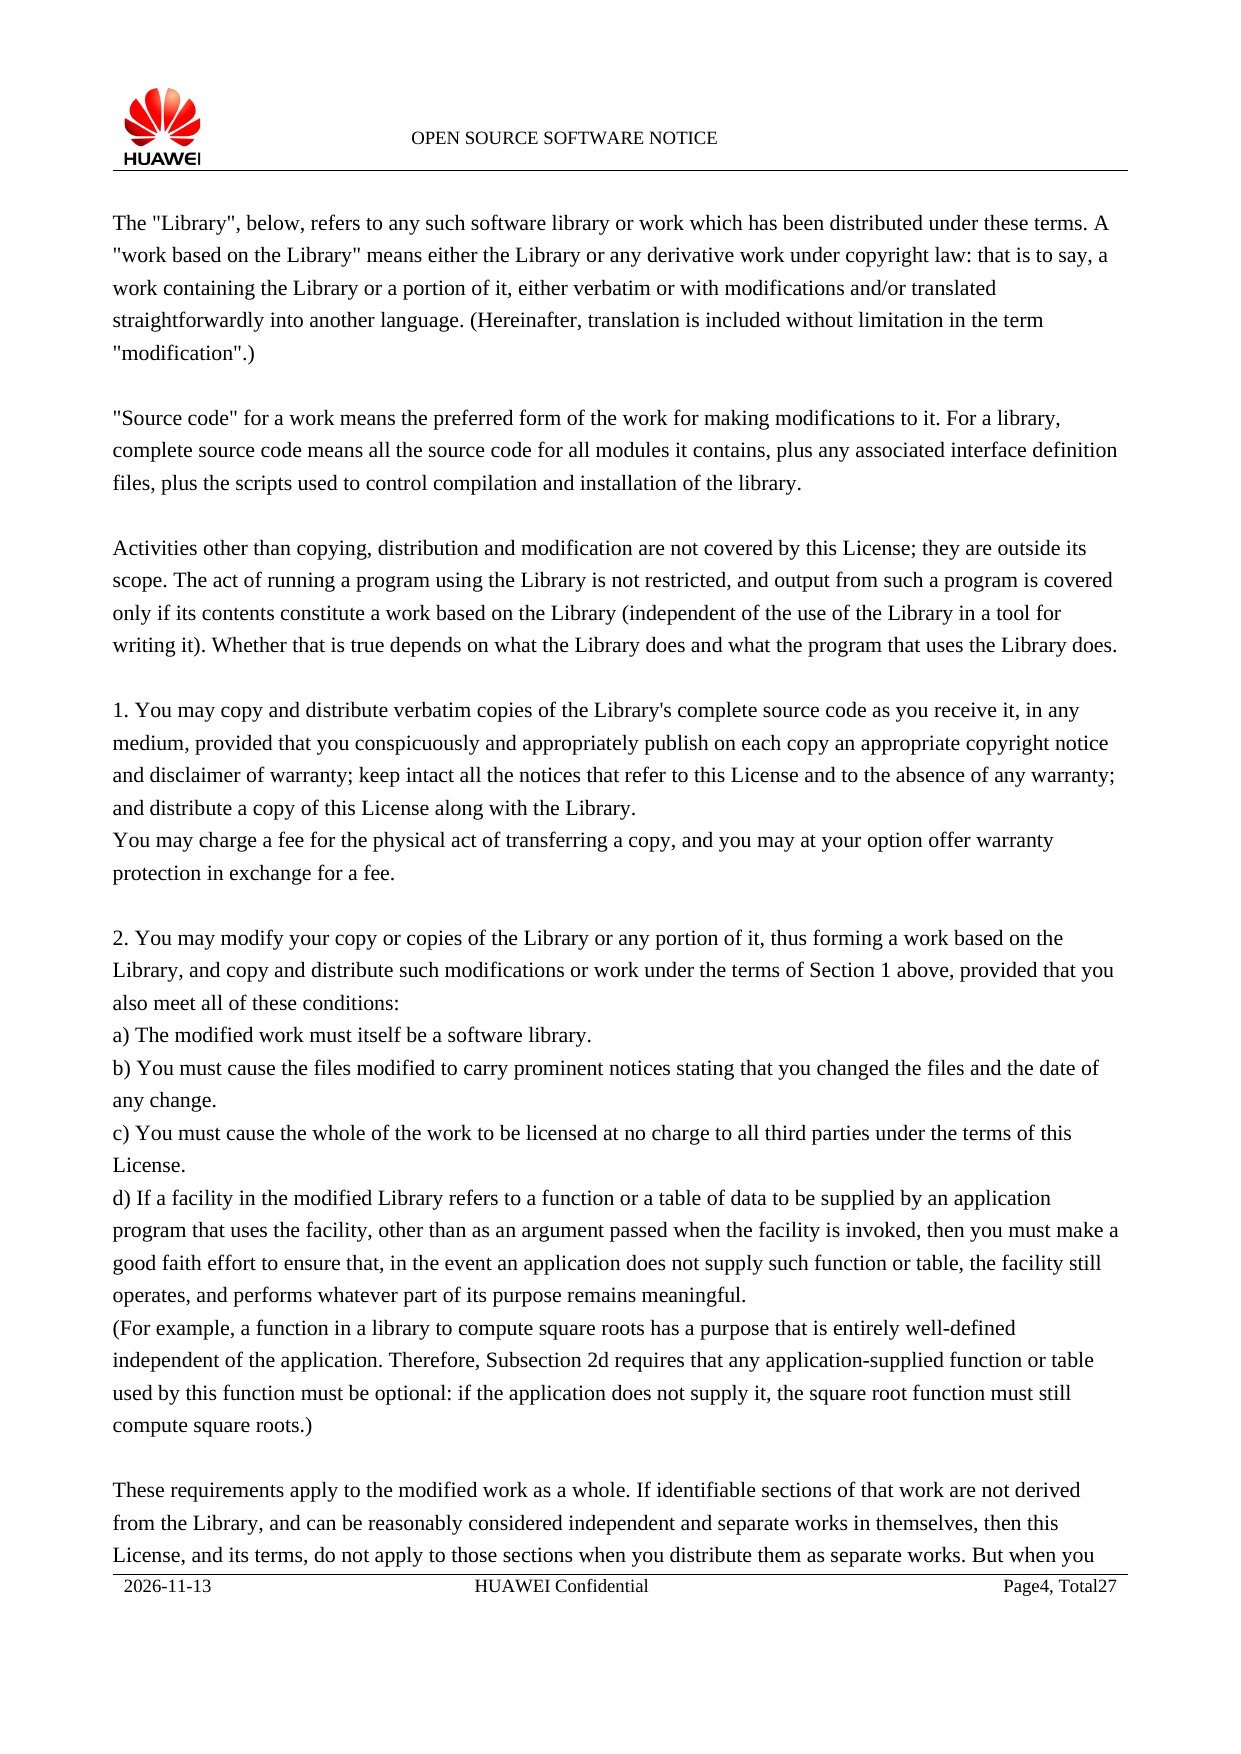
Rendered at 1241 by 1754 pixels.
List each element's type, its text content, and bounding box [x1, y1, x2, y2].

text a) The modified work must itself be a software library. [112, 1019, 1128, 1051]
text d) If a facility in the modified Library refers to a function or a table of data to be supplied by an application program that uses the facility, other than as an argument passed when the facility is invoked, then you must make a good faith effort to ensure that, in the event an application does not supply such function or table, the facility still operates, and performs whatever part of its purpose remains meaningful. [112, 1181, 1128, 1311]
text b) You must cause the files modified to carry prominent notices stating that you changed the files and the date of any change. [112, 1051, 1128, 1116]
text 2. You may modify your copy or copies of the Library or any portion of it, thus forming a work based on the Library, and copy and distribute such modifications or work under the terms of Section 1 above, provided that you also meet all of these conditions: [112, 921, 1128, 1019]
picture [124, 88, 201, 165]
text You may charge a fee for the physical act of transferring a copy, and you may at your option offer warranty protection in exchange for a fee. [112, 824, 1128, 889]
text "Source code" for a work means the preferred form of the work for making modifications to it. For a library, complete source code means all the source code for all modules it contains, plus any associated interface definition files, plus the scripts used to control compilation and installation of the library. [112, 401, 1128, 499]
text Activities other than copying, distribution and modification are not covered by this License; they are outside its scope. The act of running a program using the Library is not restricted, and output from such a program is covered only if its contents constitute a work based on the Library (independent of the use of the Library in a tool for writing it). Whether that is true depends on what the Library does and what the program that uses the Library does. [112, 531, 1128, 661]
text c) You must cause the whole of the work to be licensed at no charge to all third parties under the terms of this License. [112, 1116, 1128, 1181]
text 1. You may copy and distribute verbatim copies of the Library's complete source code as you receive it, in any medium, provided that you conspicuously and appropriately publish on each copy an appropriate copyright notice and disclaimer of warranty; keep intact all the notices that refer to this License and to the absence of any warranty; and distribute a copy of this License along with the Library. [112, 694, 1128, 824]
text The "Library", below, refers to any such software library or work which has been distributed under these terms. A "work based on the Library" means either the Library or any derivative work under copyright law: that is to say, a work containing the Library or a portion of it, either verbatim or with modifications and/or translated straightforwardly into another language. (Hereinafter, translation is included without limitation in the term "modification".) [112, 206, 1128, 369]
text (For example, a function in a library to compute square roots has a purpose that is entirely well-defined independent of the application. Therefore, Subsection 2d requires that any application-supplied function or table used by this function must be optional: if the application does not supply it, the square root function must still compute square roots.) [112, 1311, 1128, 1441]
